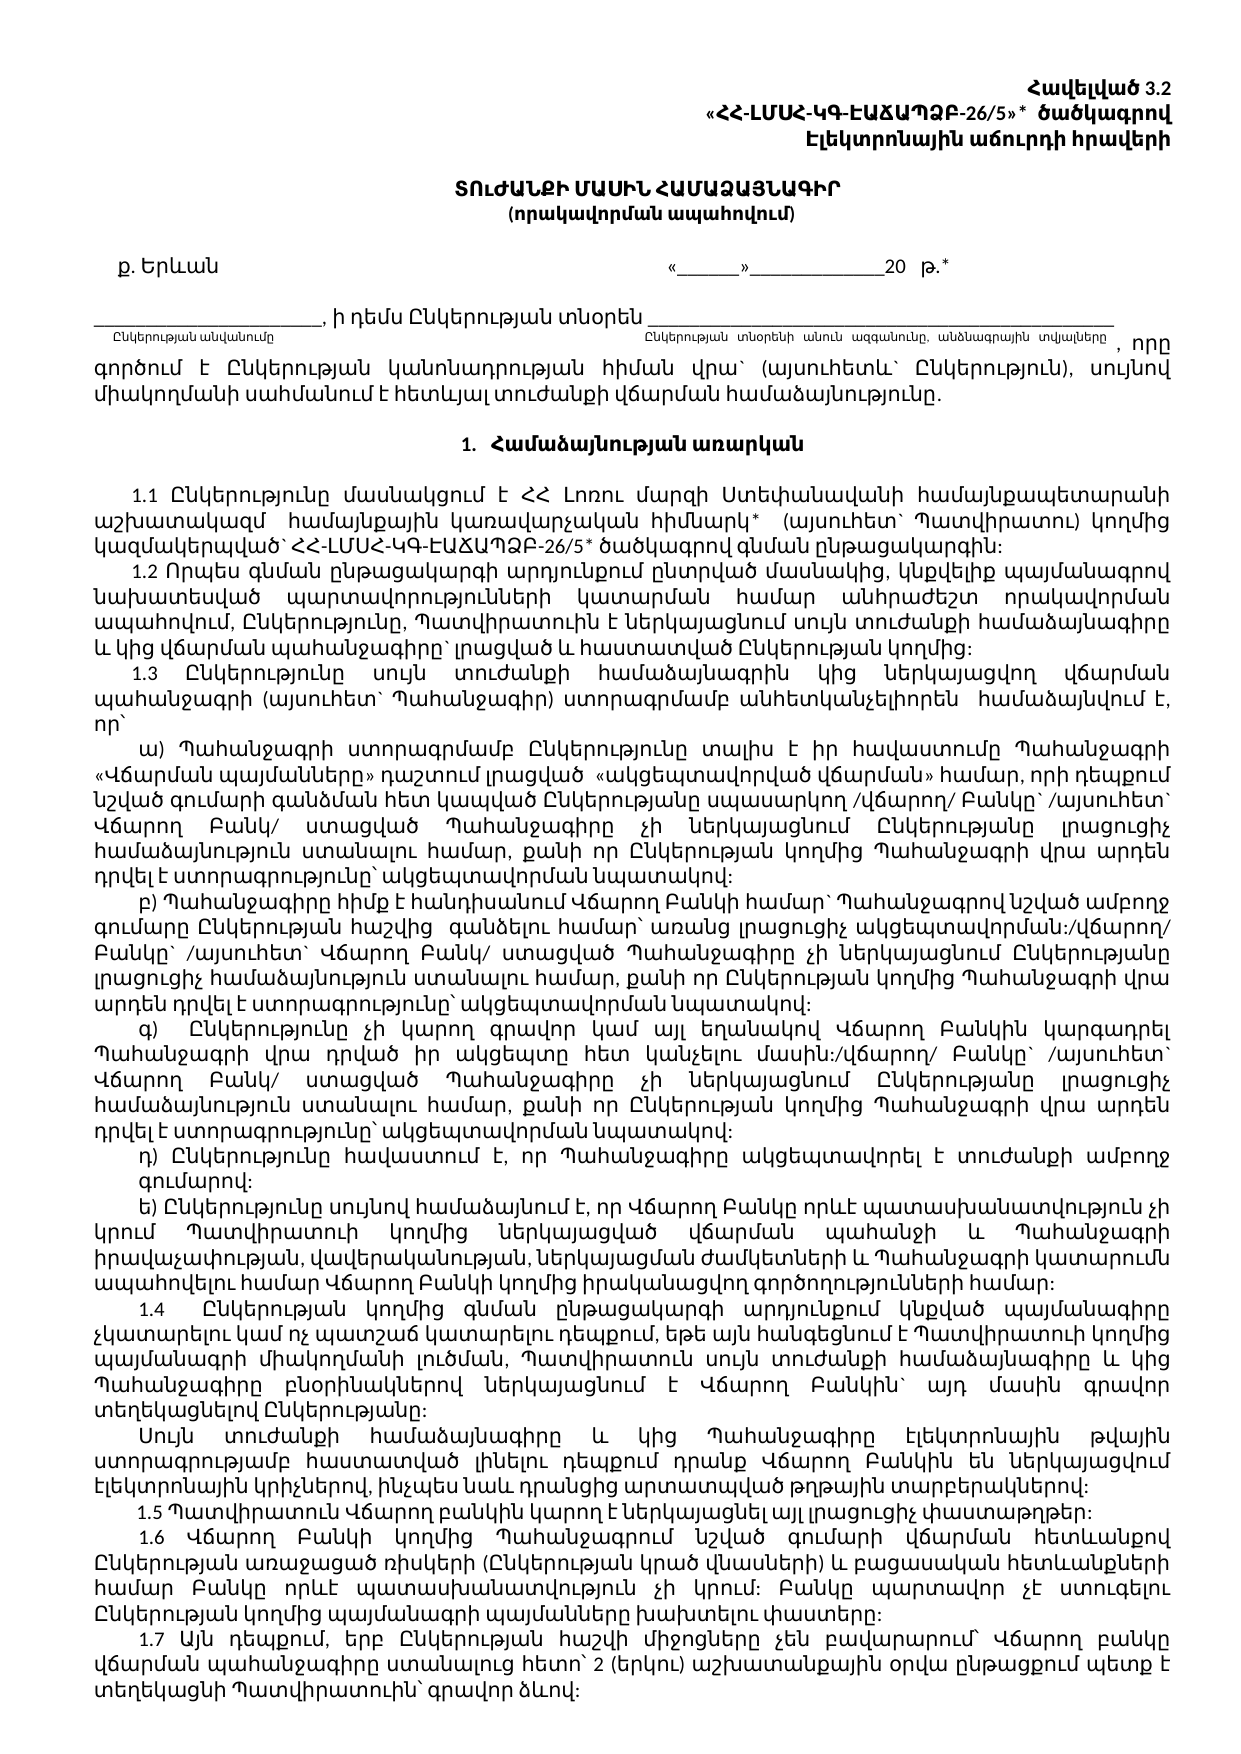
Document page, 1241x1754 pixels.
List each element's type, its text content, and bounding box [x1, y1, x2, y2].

text 1.4 Ընկերության կողմից գնման ընթացակարգի արդյունքում կնքված պայմանագիրը չկատարելու կամ ոչ պատշաճ կատարելու դեպքում, եթե այն հանգեցնում է Պատվիրատուի կողմից պայմանագրի միակողմանի լուծման, Պատվիրատուն սույն տուժանքի համաձայնագիրը և կից Պահանջագիրը բնօրինակներով ներկայացնում է Վճարող Բանկին` այդ մասին գրավոր տեղեկացնելով Ընկերությանը: [94, 1296, 1171, 1423]
text Էլեկտրոնային աճուրդի հրավերի [94, 126, 1171, 151]
text (որակավորման ապահովում) [94, 202, 1171, 225]
text դ) Ընկերությունը հավաստում է, որ Պահանջագիրը ակցեպտավորել է տուժանքի ամբողջ գումարով: [138, 1143, 1171, 1194]
text Ընկերության անվանումը Ընկերության տնօրենի անուն ազգանունը, անձնագրային տվյալները , որը գործում է Ընկերության կանոնադրության հիման վրա` (այսուհետև` Ընկերություն), սույնով միակողմանի սահմանում է հետևյալ տուժանքի վճարման համաձայնությունը. [94, 330, 1171, 406]
text Հավելված 3.2 [94, 75, 1171, 100]
text 1. Համաձայնության առարկան [94, 432, 1171, 457]
text Սույն տուժանքի համաձայնագիրը և կից Պահանջագիրը էլեկտրոնային թվային ստորագրությամբ հաստատված լինելու դեպքում դրանք Վճարող Բանկին են ներկայացվում էլեկտրոնային կրիչներով, ինչպես նաև դրանցից արտատպված թղթային տարբերակներով: [94, 1423, 1171, 1499]
text 1.3 Ընկերությունը սույն տուժանքի համաձայնագրին կից ներկայացվող վճարման պահանջագրի (այսուհետ` Պահանջագիր) ստորագրմամբ անհետկանչելիորեն համաձայնվում է, որ՝ [94, 660, 1171, 737]
text 1.1 Ընկերությունը մասնակցում է ՀՀ Լոռու մարզի Ստեփանավանի համայնքապետարանի աշխատակազմ համայնքային կառավարչական հիմնարկ* (այսուհետ` Պատվիրատու) կողմից կազմակերպված` ՀՀ-ԼՄՍՀ-ԿԳ-ԷԱՃԱՊՁԲ-26/5* ծածկագրով գնման ընթացակարգին: [94, 482, 1171, 559]
text բ) Պահանջագիրը հիմք է հանդիսանում Վճարող Բանկի համար` Պահանջագրով նշված ամբողջ գումարը Ընկերության հաշվից գանձելու համար՝ առանց լրացուցիչ ակցեպտավորման:/վճարող/ Բանկը` /այսուհետ` Վճարող Բանկ/ ստացված Պահանջագիրը չի ներկայացնում Ընկերությանը լրացուցիչ համաձայնություն ստանալու համար, քանի որ Ընկերության կողմից Պահանջագրի վրա արդեն դրվել է ստորագրությունը՝ ակցեպտավորման նպատակով: [94, 889, 1171, 1016]
text 1.5 Պատվիրատուն Վճարող բանկին կարող է ներկայացնել այլ լրացուցիչ փաստաթղթեր: [94, 1499, 1171, 1524]
text ե) Ընկերությունը սույնով համաձայնում է, որ Վճարող Բանկը որևէ պատասխանատվություն չի կրում Պատվիրատուի կողմից ներկայացված վճարման պահանջի և Պահանջագրի իրավաչափության, վավերականության, ներկայացման ժամկետների և Պահանջագրի կատարումն ապահովելու համար Վճարող Բանկի կողմից իրականացվող գործողությունների համար: [94, 1194, 1171, 1296]
text ՏՈւԺԱՆՔԻ ՄԱՍԻՆ ՀԱՄԱՁԱՅՆԱԳԻՐ [94, 177, 1171, 202]
text «ՀՀ-ԼՄՍՀ-ԿԳ-ԷԱՃԱՊՁԲ-26/5»* ծածկագրով [94, 100, 1171, 126]
text 1.2 Որպես գնման ընթացակարգի արդյունքում ընտրված մասնակից, կնքվելիք պայմանագրով նախատեսված պարտավորությունների կատարման համար անհրաժեշտ որակավորման ապահովում, Ընկերությունը, Պատվիրատուին է ներկայացնում սույն տուժանքի համաձայնագիրը և կից վճարման պահանջագիրը` լրացված և հաստատված Ընկերության կողմից: [94, 559, 1171, 660]
text գ) Ընկերությունը չի կարող գրավոր կամ այլ եղանակով Վճարող Բանկին կարգադրել Պահանջագրի վրա դրված իր ակցեպտը հետ կանչելու մասին:/վճարող/ Բանկը` /այսուհետ` Վճարող Բանկ/ ստացված Պահանջագիրը չի ներկայացնում Ընկերությանը լրացուցիչ համաձայնություն ստանալու համար, քանի որ Ընկերության կողմից Պահանջագրի վրա արդեն դրվել է ստորագրությունը՝ ակցեպտավորման նպատակով: [94, 1016, 1171, 1143]
text 1.7 Այն դեպքում, երբ Ընկերության հաշվի միջոցները չեն բավարարում՝ Վճարող բանկը վճարման պահանջագիրը ստանալուց հետո՝ 2 (երկու) աշխատանքային օրվա ընթացքում պետք է տեղեկացնի Պատվիրատուին՝ գրավոր ձևով: [94, 1626, 1171, 1702]
text ______________________, ի դեմս Ընկերության տնօրեն _____________________________________________ [94, 304, 1171, 330]
text ք. Երևան «______»_____________20 թ.* [94, 254, 1171, 279]
text ա) Պահանջագրի ստորագրմամբ Ընկերությունը տալիս է իր հավաստումը Պահանջագրի «Վճարման պայմանները» դաշտում լրացված «ակցեպտավորված վճարման» համար, որի դեպքում նշված գումարի գանձման հետ կապված Ընկերությանը սպասարկող /վճարող/ Բանկը` /այսուհետ` Վճարող Բանկ/ ստացված Պահանջագիրը չի ներկայացնում Ընկերությանը լրացուցիչ համաձայնություն ստանալու համար, քանի որ Ընկերության կողմից Պահանջագրի վրա արդեն դրվել է ստորագրությունը՝ ակցեպտավորման նպատակով: [94, 737, 1171, 889]
text 1.6 Վճարող Բանկի կողմից Պահանջագրում նշված գումարի վճարման հետևանքով Ընկերության առաջացած ռիսկերի (Ընկերության կրած վնասների) և բացասական հետևանքների համար Բանկը որևէ պատասխանատվություն չի կրում: Բանկը պարտավոր չէ ստուգելու Ընկերության կողմից պայմանագրի պայմանները խախտելու փաստերը: [94, 1524, 1171, 1626]
